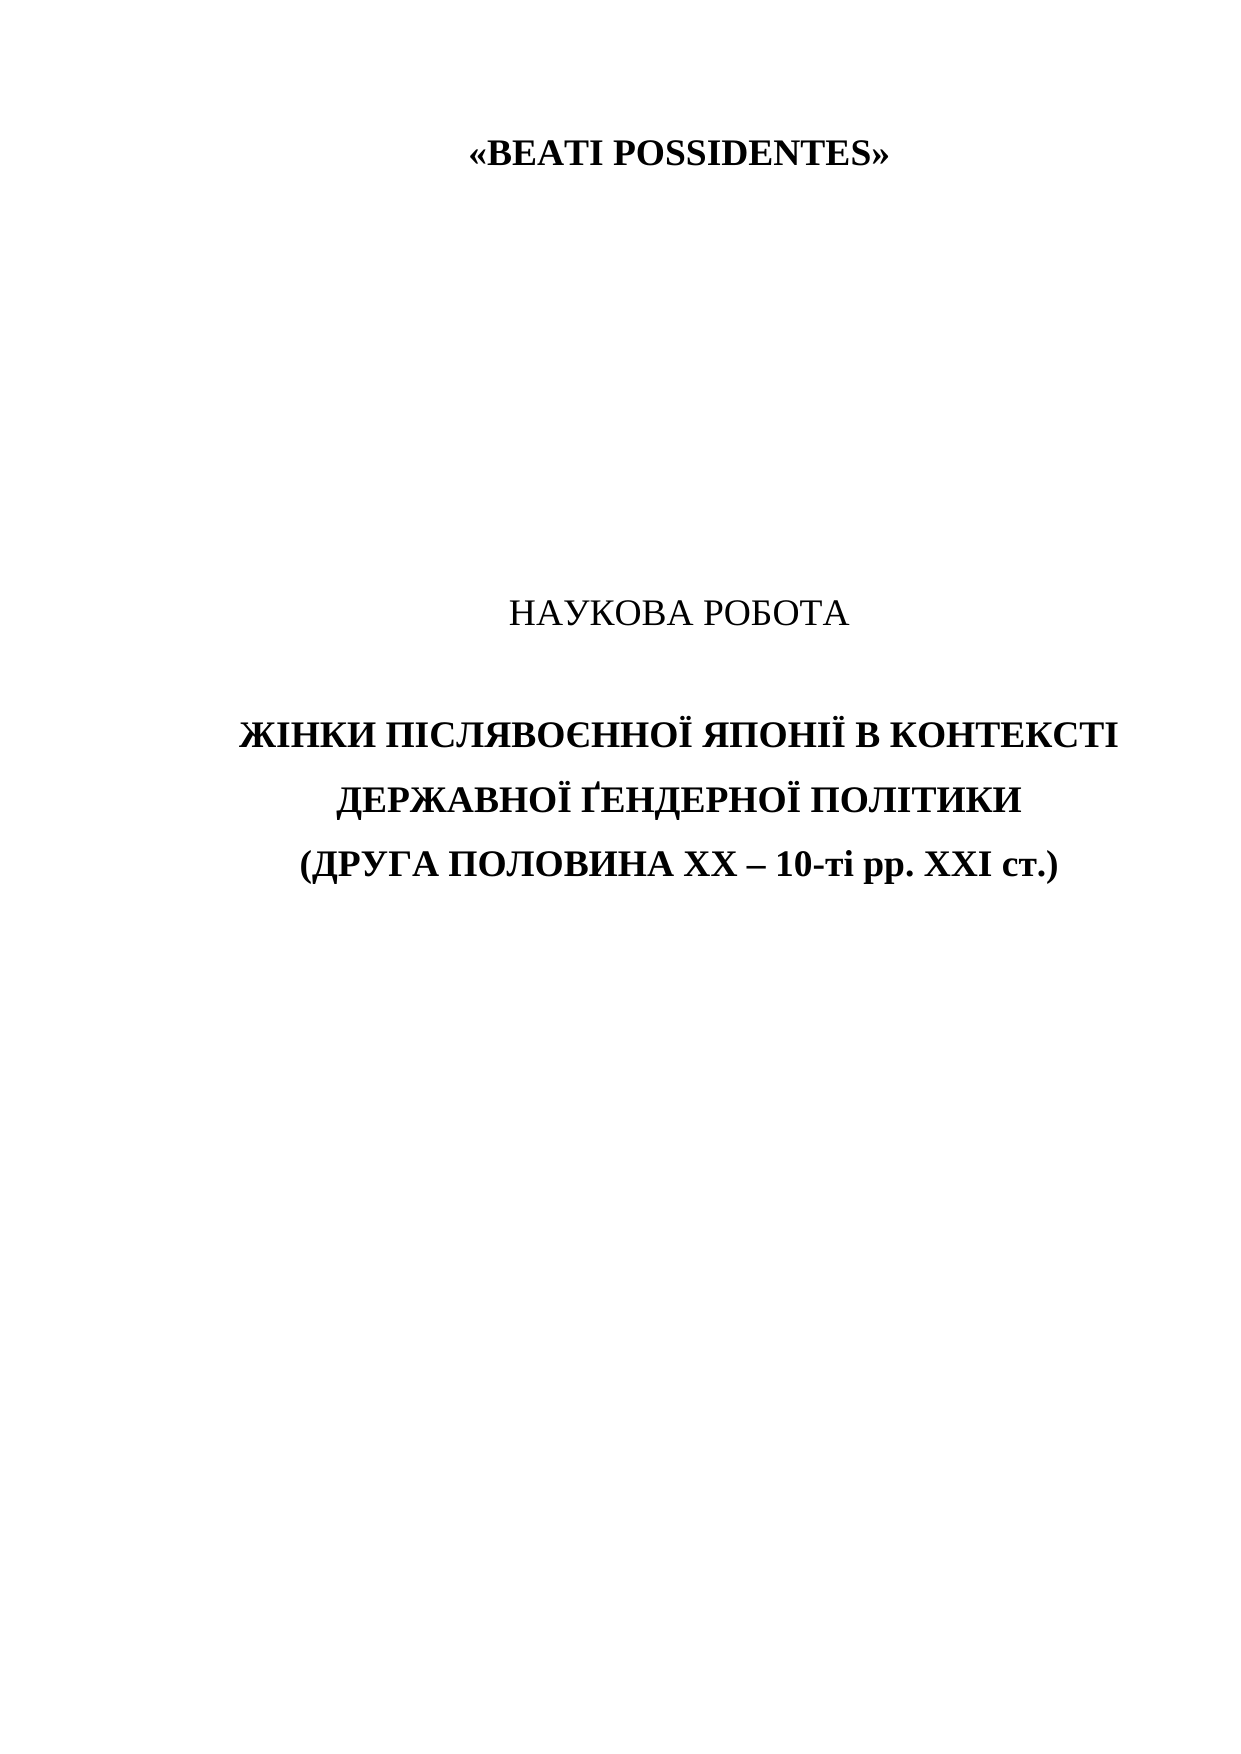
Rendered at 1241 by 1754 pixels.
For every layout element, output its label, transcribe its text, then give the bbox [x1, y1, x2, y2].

text «BEATI POSSIDENTES» [177, 130, 1181, 173]
text ЖІНКИ ПІСЛЯВОЄННОЇ ЯПОНІЇ В КОНТЕКСТІ ДЕРЖАВНОЇ ҐЕНДЕРНОЇ ПОЛІТИКИ [177, 712, 1181, 820]
text (ДРУГА ПОЛОВИНА ХХ – 10-ті рр. ХХІ ст.) [177, 842, 1181, 885]
subtitle НАУКОВА РОБОТА [177, 590, 1181, 633]
